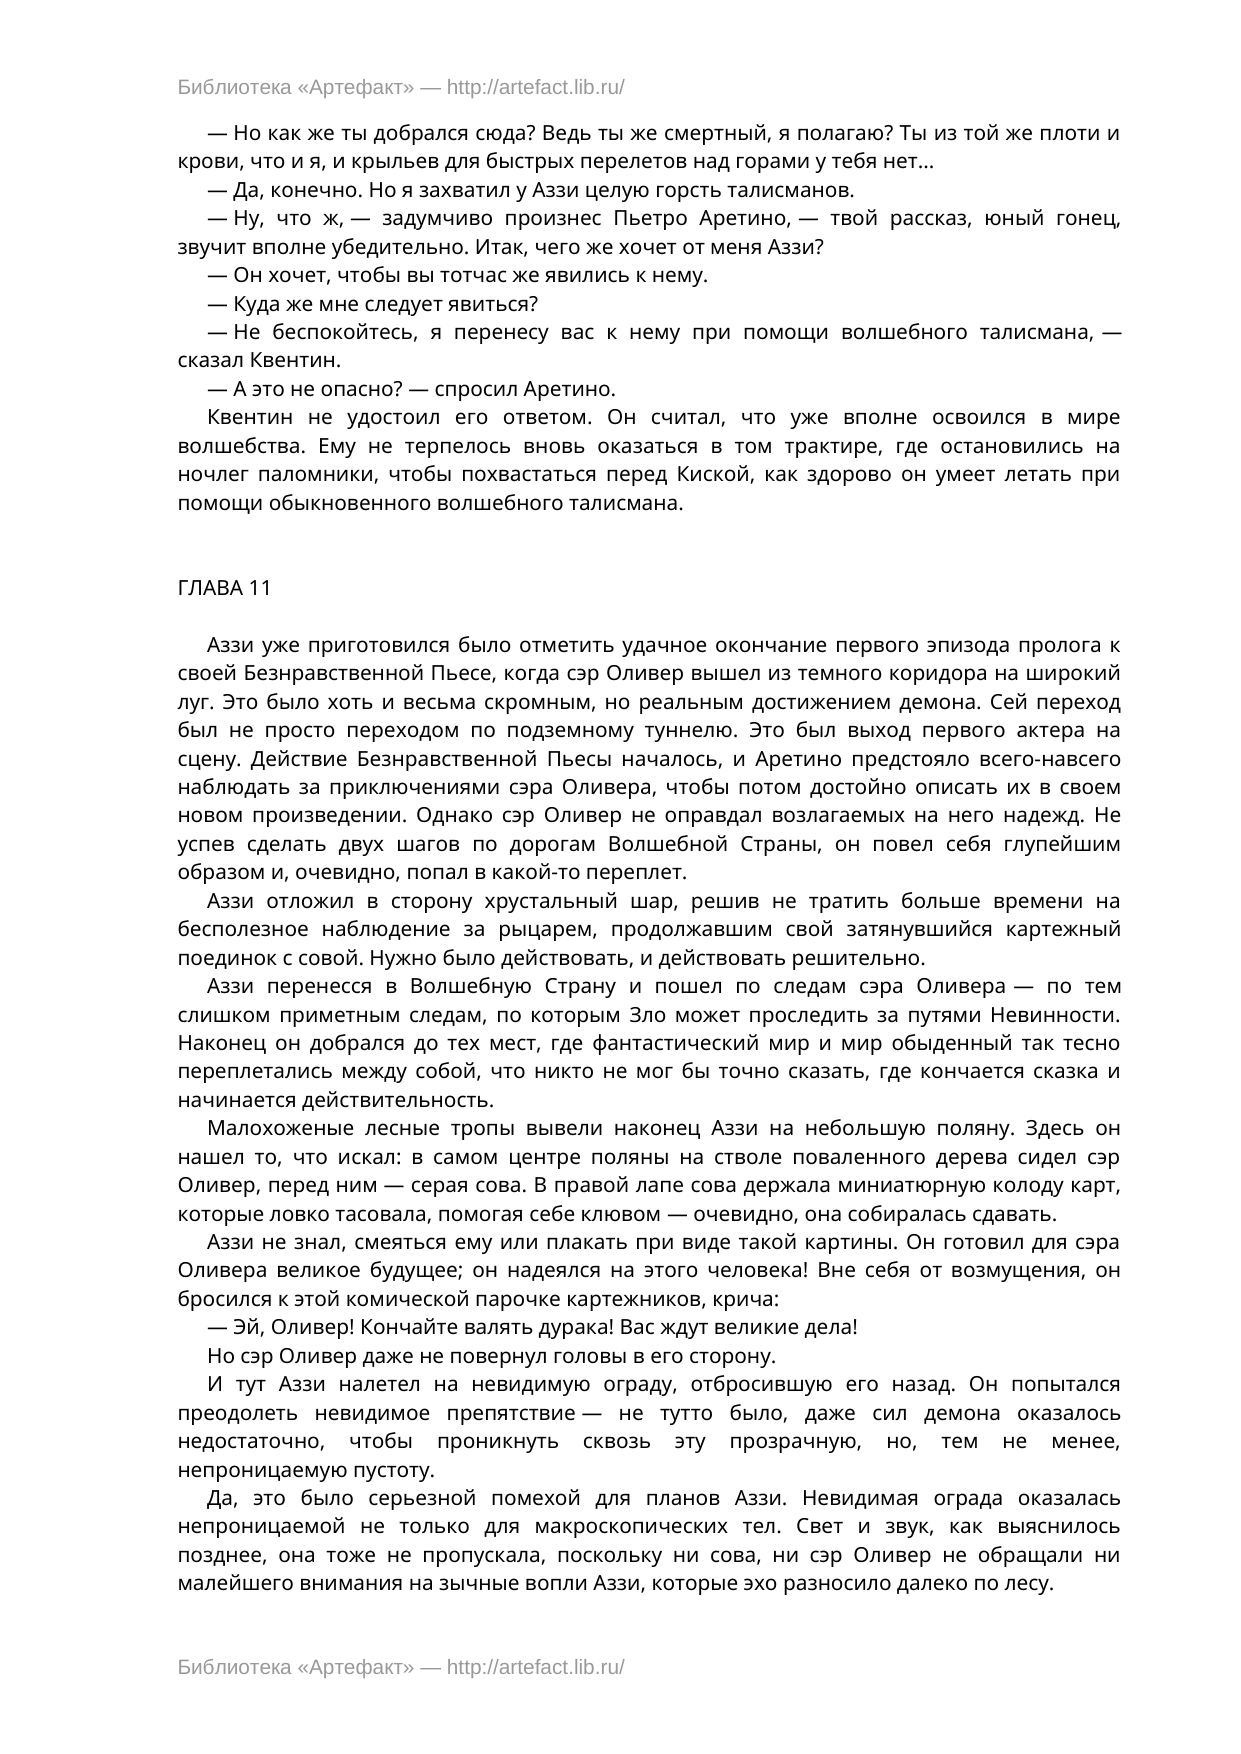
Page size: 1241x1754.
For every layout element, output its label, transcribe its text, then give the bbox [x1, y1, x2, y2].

text Аззи уже приготовился было отметить удачное окончание первого эпизода пролога к своей Безнравственной Пьесе, когда сэр Оливер вышел из темного коридора на широкий луг. Это было хоть и весьма скромным, но реальным достижением демона. Сей переход был не просто переходом по подземному туннелю. Это был выход первого актера на сцену. Действие Безнравственной Пьесы началось, и Аретино предстояло всего-навсего наблюдать за приключениями сэра Оливера, чтобы потом достойно описать их в своем новом произведении. Однако сэр Оливер не оправдал возлагаемых на него надежд. Не успев сделать двух шагов по дорогам Волшебной Страны, он повел себя глупейшим образом и, очевидно, попал в какой-то переплет. [177, 630, 1122, 886]
text Да, это было серьезной помехой для планов Аззи. Невидимая ограда оказалась непроницаемой не только для макроскопических тел. Свет и звук, как выяснилось позднее, она тоже не пропускала, поскольку ни сова, ни сэр Оливер не обращали ни малейшего внимания на зычные вопли Аззи, которые эхо разносило далеко по лесу. [177, 1483, 1122, 1597]
text — Да, конечно. Но я захватил у Аззи целую горсть талисманов. [177, 175, 1122, 203]
text — А это не опасно? — спросил Аретино. [177, 374, 1122, 402]
text Аззи не знал, смеяться ему или плакать при виде такой картины. Он готовил для сэра Оливера великое будущее; он надеялся на этого человека! Вне себя от возмущения, он бросился к этой комической парочке картежников, крича: [177, 1227, 1122, 1312]
text — Ну, что ж, — задумчиво произнес Пьетро Аретино, — твой рассказ, юный гонец, звучит вполне убедительно. Итак, чего же хочет от меня Аззи? [177, 203, 1122, 260]
text И тут Аззи налетел на невидимую ограду, отбросившую его назад. Он попытался преодолеть невидимое препятствие — не тутто было, даже сил демона оказалось недостаточно, чтобы проникнуть сквозь эту прозрачную, но, тем не менее, непроницаемую пустоту. [177, 1369, 1122, 1483]
text Малохоженые лесные тропы вывели наконец Аззи на небольшую поляну. Здесь он нашел то, что искал: в самом центре поляны на стволе поваленного дерева сидел сэр Оливер, перед ним — серая сова. В правой лапе сова держала миниатюрную колоду карт, которые ловко тасовала, помогая себе клювом — очевидно, она собиралась сдавать. [177, 1113, 1122, 1227]
text Квентин не удостоил его ответом. Он считал, что уже вполне освоился в мире волшебства. Ему не терпелось вновь оказаться в том трактире, где остановились на ночлег паломники, чтобы похвастаться перед Киской, как здорово он умеет летать при помощи обыкновенного волшебного талисмана. [177, 402, 1122, 516]
text — Но как же ты добрался сюда? Ведь ты же смертный, я полагаю? Ты из той же плоти и крови, что и я, и крыльев для быстрых перелетов над горами у тебя нет... [177, 118, 1122, 175]
text Аззи перенесся в Волшебную Страну и пошел по следам сэра Оливера — по тем слишком приметным следам, по которым Зло может проследить за путями Невинности. Наконец он добрался до тех мест, где фантастический мир и мир обыденный так тесно переплетались между собой, что никто не мог бы точно сказать, где кончается сказка и начинается действительность. [177, 971, 1122, 1113]
text Аззи отложил в сторону хрустальный шар, решив не тратить больше времени на бесполезное наблюдение за рыцарем, продолжавшим свой затянувшийся картежный поединок с совой. Нужно было действовать, и действовать решительно. [177, 886, 1122, 971]
text Но сэр Оливер даже не повернул головы в его сторону. [177, 1341, 1122, 1369]
text — Куда же мне следует явиться? [177, 289, 1122, 317]
text ГЛАВА 11 [177, 573, 1122, 602]
text — Не беспокойтесь, я перенесу вас к нему при помощи волшебного талисмана, — сказал Квентин. [177, 317, 1122, 374]
text — Он хочет, чтобы вы тотчас же явились к нему. [177, 260, 1122, 289]
text — Эй, Оливер! Кончайте валять дурака! Вас ждут великие дела! [177, 1312, 1122, 1341]
